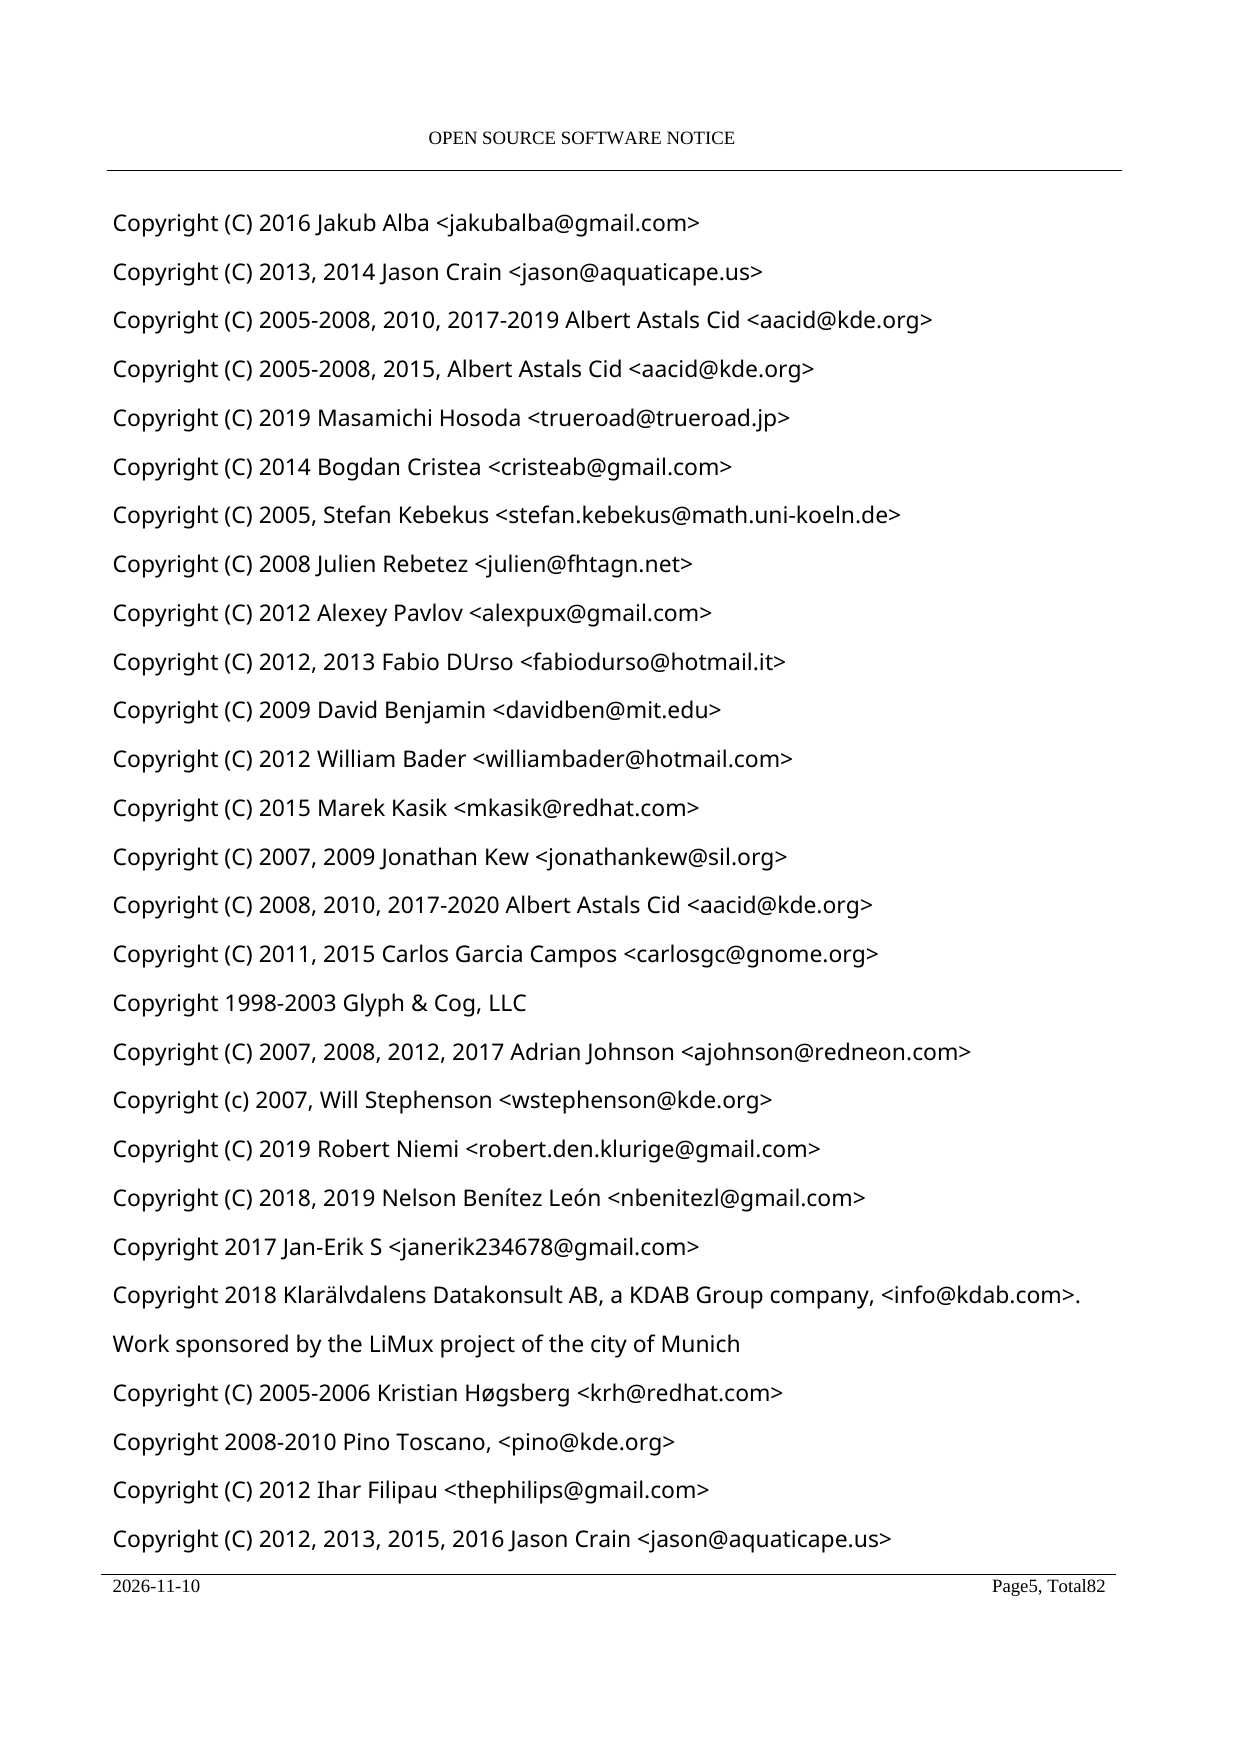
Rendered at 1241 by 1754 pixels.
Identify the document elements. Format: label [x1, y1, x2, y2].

text [112, 206, 1128, 1555]
